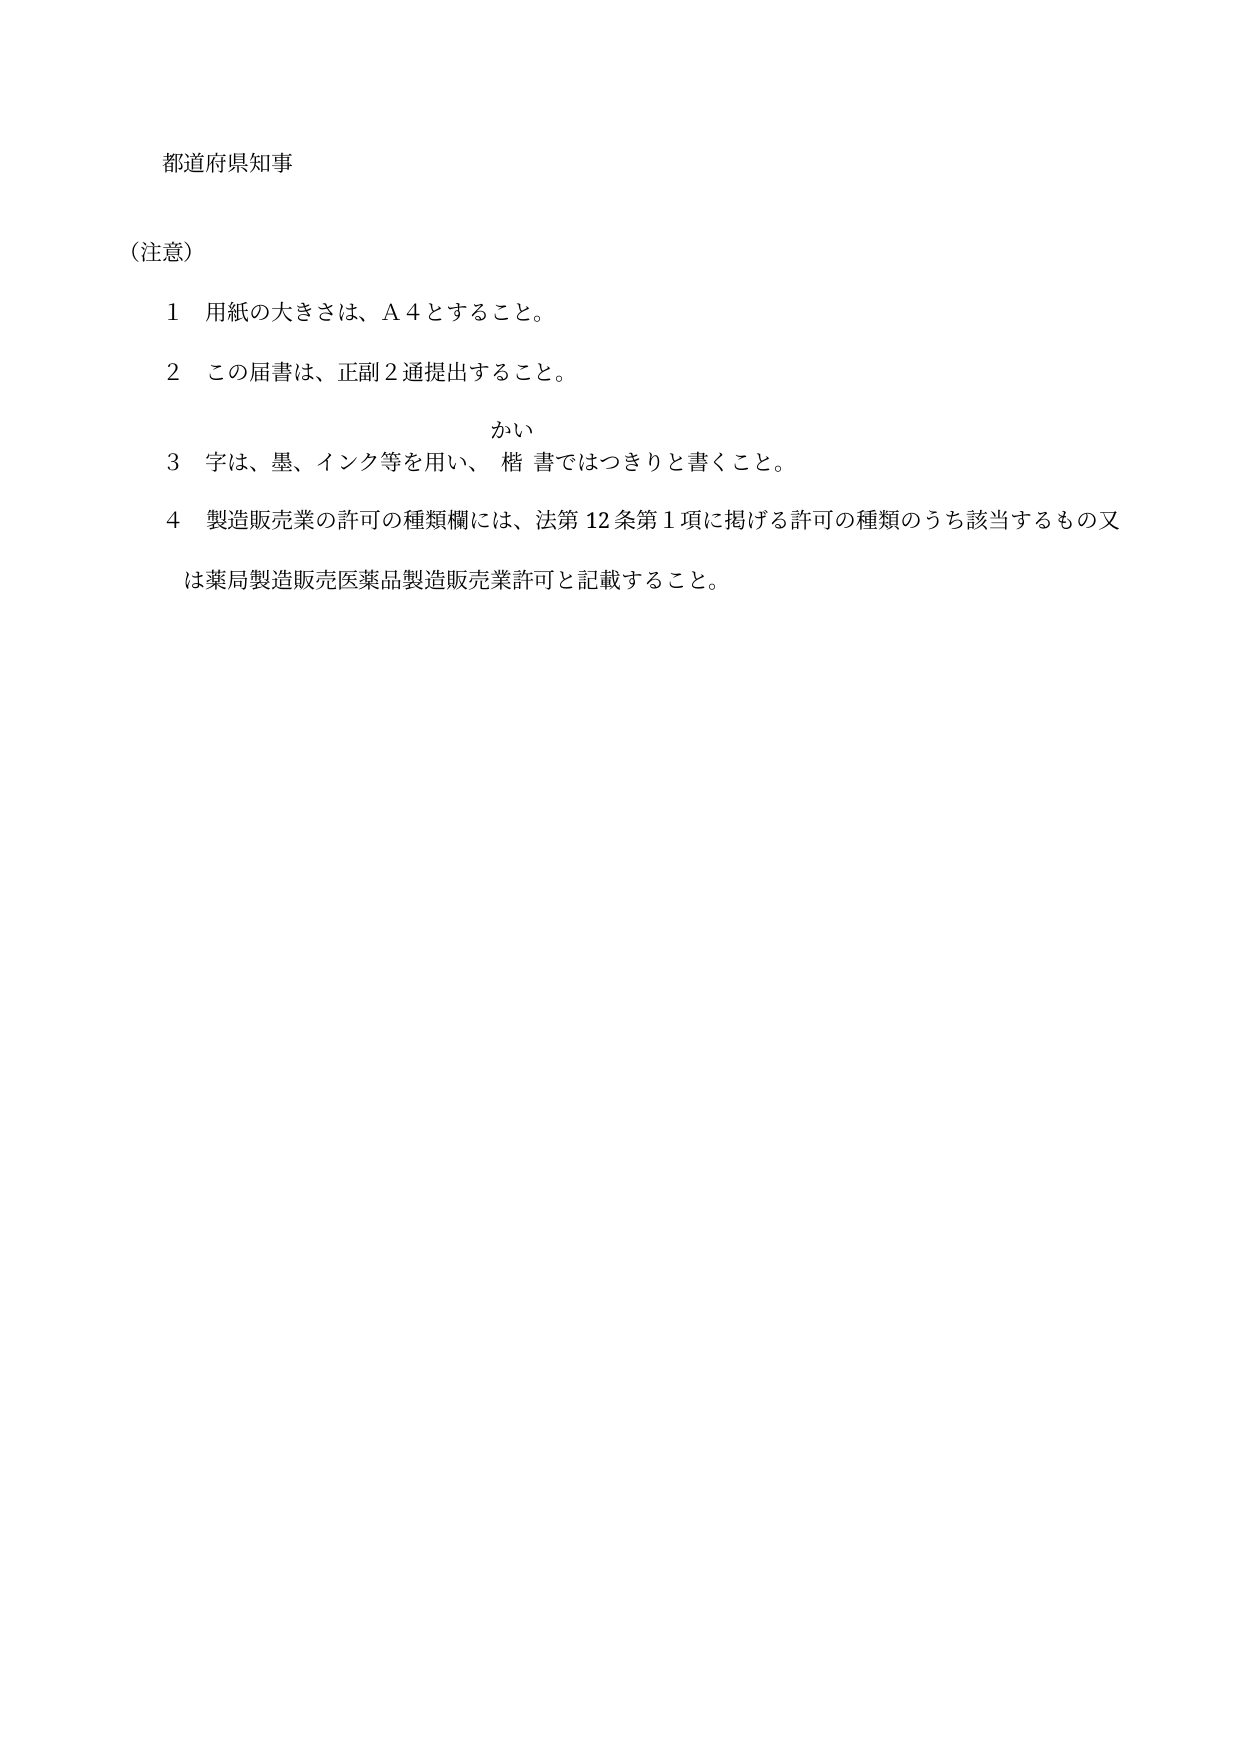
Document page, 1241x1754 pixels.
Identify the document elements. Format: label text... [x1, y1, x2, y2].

text ３ 字は、墨、インク等を用い、書ではつきりと書くこと。 [118, 400, 1122, 490]
text 都道府県知事 [118, 132, 1122, 192]
text （注意） [118, 222, 1122, 281]
text ４ 製造販売業の許可の種類欄には、法第12条第１項に掲げる許可の種類のうち該当するもの又は薬局製造販売医薬品製造販売業許可と記載すること。 [162, 490, 1122, 609]
text １ 用紙の大きさは、Ａ４とすること。 [118, 281, 1122, 341]
text ２ この届書は、正副２通提出すること。 [162, 341, 1122, 400]
